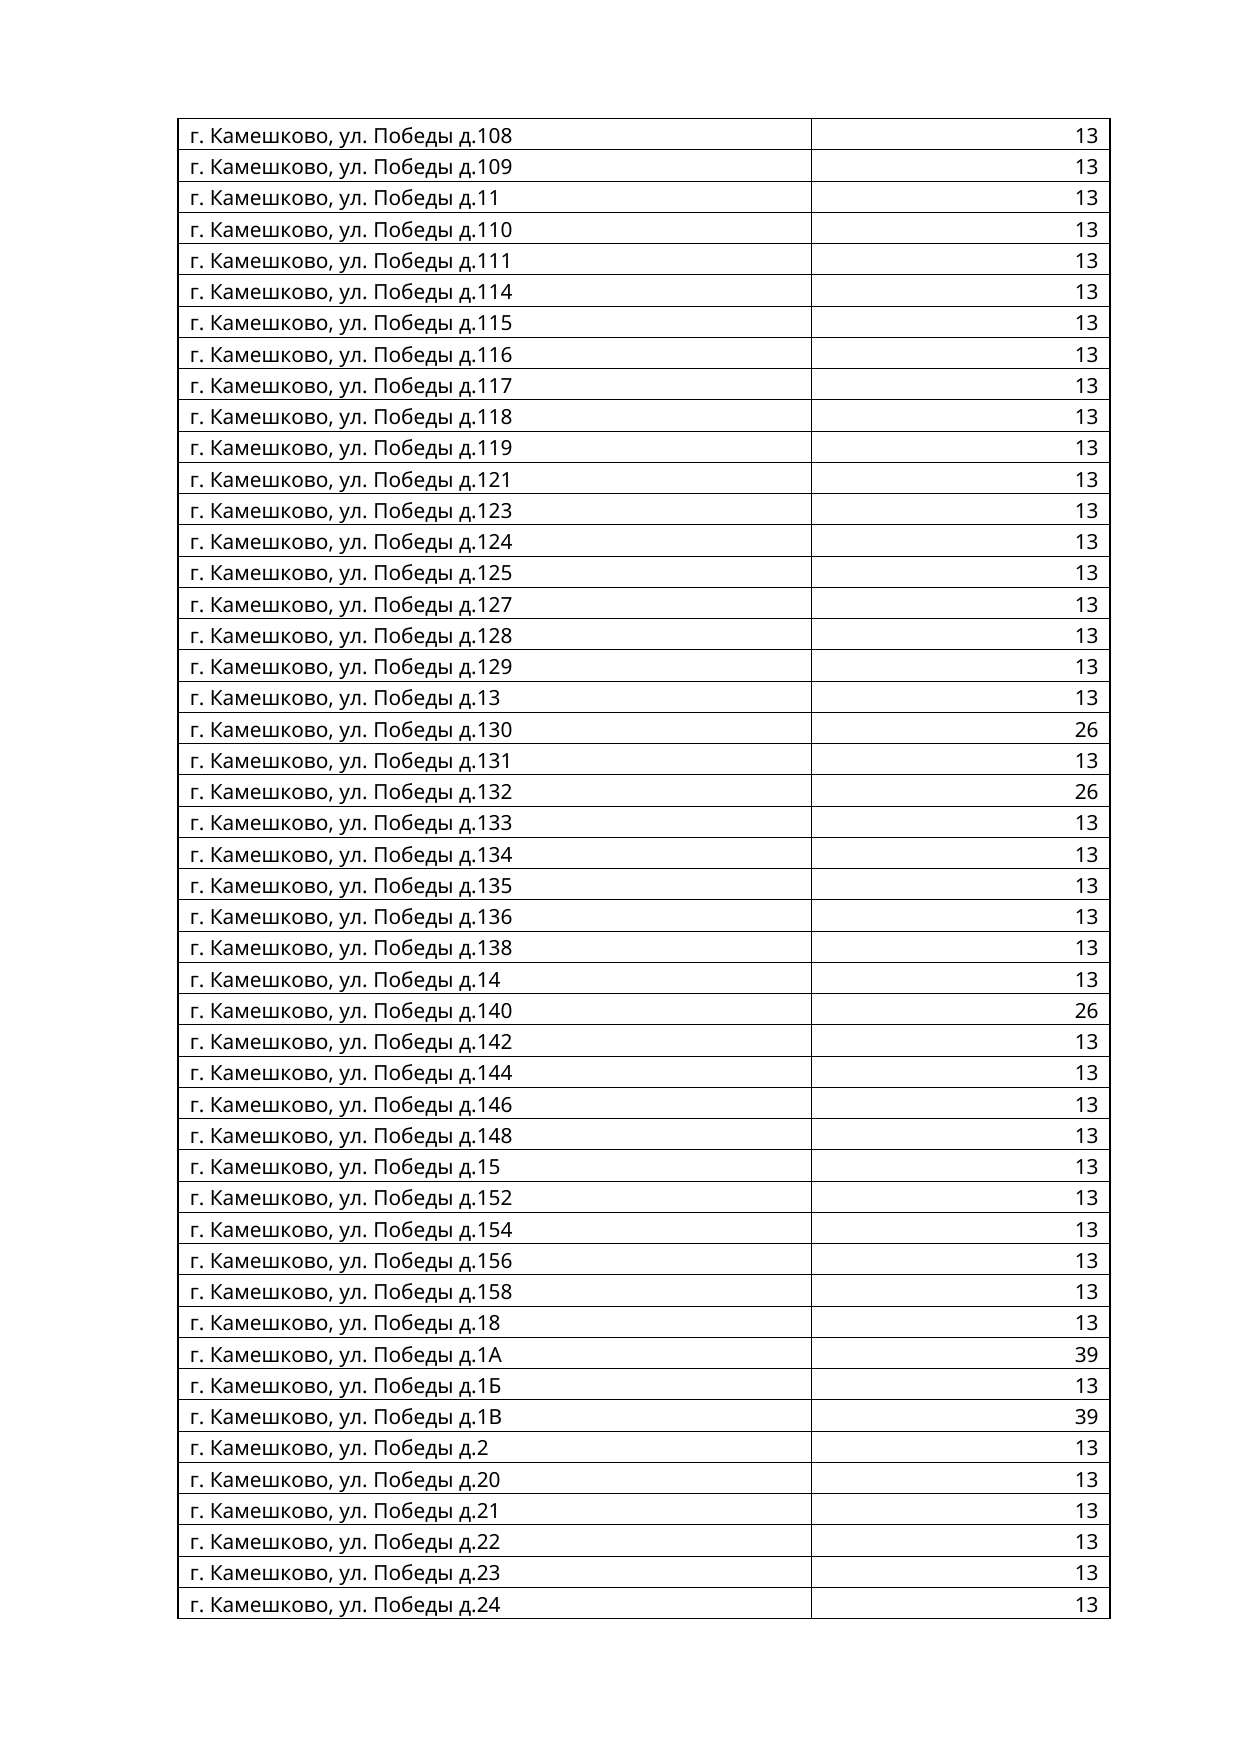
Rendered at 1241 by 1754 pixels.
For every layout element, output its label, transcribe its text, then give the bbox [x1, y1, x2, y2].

table_cell 13 [812, 1275, 1109, 1306]
table_cell г. Камешково, ул. Победы д.131 [179, 744, 811, 774]
table_cell 13 [812, 338, 1109, 368]
table_cell 13 [812, 588, 1109, 618]
table_cell 13 [812, 1150, 1109, 1181]
table_cell г. Камешково, ул. Победы д.127 [179, 588, 811, 618]
table_cell г. Камешково, ул. Победы д.123 [179, 494, 811, 524]
table_cell г. Камешково, ул. Победы д.134 [179, 838, 811, 868]
table_cell г. Камешково, ул. Победы д.114 [179, 275, 811, 306]
table_cell г. Камешково, ул. Победы д.142 [179, 1025, 811, 1056]
table_cell 13 [812, 1307, 1109, 1337]
table_cell 13 [812, 807, 1109, 837]
table_cell г. Камешково, ул. Победы д.154 [179, 1213, 811, 1243]
table_cell г. Камешково, ул. Победы д.110 [179, 213, 811, 243]
table_cell 13 [812, 1557, 1109, 1587]
table_cell 39 [812, 1338, 1109, 1368]
table_cell г. Камешково, ул. Победы д.135 [179, 869, 811, 899]
table_cell г. Камешково, ул. Победы д.128 [179, 619, 811, 649]
table_cell 13 [812, 119, 1109, 149]
table_cell 13 [812, 557, 1109, 587]
table_cell г. Камешково, ул. Победы д.20 [179, 1463, 811, 1493]
table_cell г. Камешково, ул. Победы д.121 [179, 463, 811, 493]
table_cell 13 [812, 213, 1109, 243]
table_cell 13 [812, 1432, 1109, 1462]
table_cell 13 [812, 275, 1109, 306]
table_cell 13 [812, 1463, 1109, 1493]
table_cell 13 [812, 244, 1109, 274]
table_cell г. Камешково, ул. Победы д.133 [179, 807, 811, 837]
table_cell г. Камешково, ул. Победы д.129 [179, 650, 811, 681]
table_cell 26 [812, 775, 1109, 806]
table_cell 13 [812, 650, 1109, 681]
table_cell г. Камешково, ул. Победы д.23 [179, 1557, 811, 1587]
table_cell 13 [812, 963, 1109, 993]
table_cell 13 [812, 1182, 1109, 1212]
table_cell 13 [812, 682, 1109, 712]
table_cell г. Камешково, ул. Победы д.117 [179, 369, 811, 399]
table_cell г. Камешково, ул. Победы д.22 [179, 1525, 811, 1556]
table_cell г. Камешково, ул. Победы д.152 [179, 1182, 811, 1212]
table_cell г. Камешково, ул. Победы д.118 [179, 400, 811, 431]
table_cell г. Камешково, ул. Победы д.14 [179, 963, 811, 993]
table_cell г. Камешково, ул. Победы д.2 [179, 1432, 811, 1462]
table_cell г. Камешково, ул. Победы д.148 [179, 1119, 811, 1149]
table_cell г. Камешково, ул. Победы д.1В [179, 1400, 811, 1431]
table_cell 13 [812, 307, 1109, 337]
table_cell 13 [812, 900, 1109, 931]
table_cell 13 [812, 932, 1109, 962]
table_cell 13 [812, 744, 1109, 774]
table_cell 13 [812, 150, 1109, 181]
table_cell 13 [812, 182, 1109, 212]
table_cell 13 [812, 400, 1109, 431]
table_cell г. Камешково, ул. Победы д.1Б [179, 1369, 811, 1399]
table_cell г. Камешково, ул. Победы д.119 [179, 432, 811, 462]
table_cell 13 [812, 1213, 1109, 1243]
table_cell 13 [812, 1057, 1109, 1087]
table_cell 13 [812, 1244, 1109, 1274]
table_cell г. Камешково, ул. Победы д.158 [179, 1275, 811, 1306]
table_cell г. Камешково, ул. Победы д.24 [179, 1588, 811, 1618]
table_cell 39 [812, 1400, 1109, 1431]
table_cell 13 [812, 1025, 1109, 1056]
table_cell г. Камешково, ул. Победы д.146 [179, 1088, 811, 1118]
table_cell 13 [812, 1525, 1109, 1556]
table_cell 13 [812, 525, 1109, 556]
table_cell 13 [812, 619, 1109, 649]
table_cell г. Камешково, ул. Победы д.130 [179, 713, 811, 743]
table_cell г. Камешково, ул. Победы д.132 [179, 775, 811, 806]
table_cell г. Камешково, ул. Победы д.1А [179, 1338, 811, 1368]
table_cell г. Камешково, ул. Победы д.108 [179, 119, 811, 149]
table_cell г. Камешково, ул. Победы д.21 [179, 1494, 811, 1524]
table_cell 13 [812, 463, 1109, 493]
table_cell 13 [812, 369, 1109, 399]
table_cell г. Камешково, ул. Победы д.15 [179, 1150, 811, 1181]
table_cell 26 [812, 994, 1109, 1024]
table_cell г. Камешково, ул. Победы д.115 [179, 307, 811, 337]
table_cell г. Камешково, ул. Победы д.11 [179, 182, 811, 212]
table_cell 13 [812, 869, 1109, 899]
table_cell 13 [812, 1088, 1109, 1118]
table_cell 13 [812, 1369, 1109, 1399]
table_cell 13 [812, 1588, 1109, 1618]
table_cell 13 [812, 494, 1109, 524]
table_cell г. Камешково, ул. Победы д.109 [179, 150, 811, 181]
table_cell г. Камешково, ул. Победы д.18 [179, 1307, 811, 1337]
table_cell 13 [812, 1494, 1109, 1524]
table_cell г. Камешково, ул. Победы д.144 [179, 1057, 811, 1087]
table_cell 26 [812, 713, 1109, 743]
table_cell г. Камешково, ул. Победы д.111 [179, 244, 811, 274]
table_cell г. Камешково, ул. Победы д.13 [179, 682, 811, 712]
table_cell 13 [812, 1119, 1109, 1149]
table_cell г. Камешково, ул. Победы д.116 [179, 338, 811, 368]
table_cell г. Камешково, ул. Победы д.140 [179, 994, 811, 1024]
table_cell г. Камешково, ул. Победы д.136 [179, 900, 811, 931]
table_cell г. Камешково, ул. Победы д.156 [179, 1244, 811, 1274]
table_cell г. Камешково, ул. Победы д.125 [179, 557, 811, 587]
table_cell г. Камешково, ул. Победы д.138 [179, 932, 811, 962]
table_cell 13 [812, 838, 1109, 868]
table_cell 13 [812, 432, 1109, 462]
table_cell г. Камешково, ул. Победы д.124 [179, 525, 811, 556]
